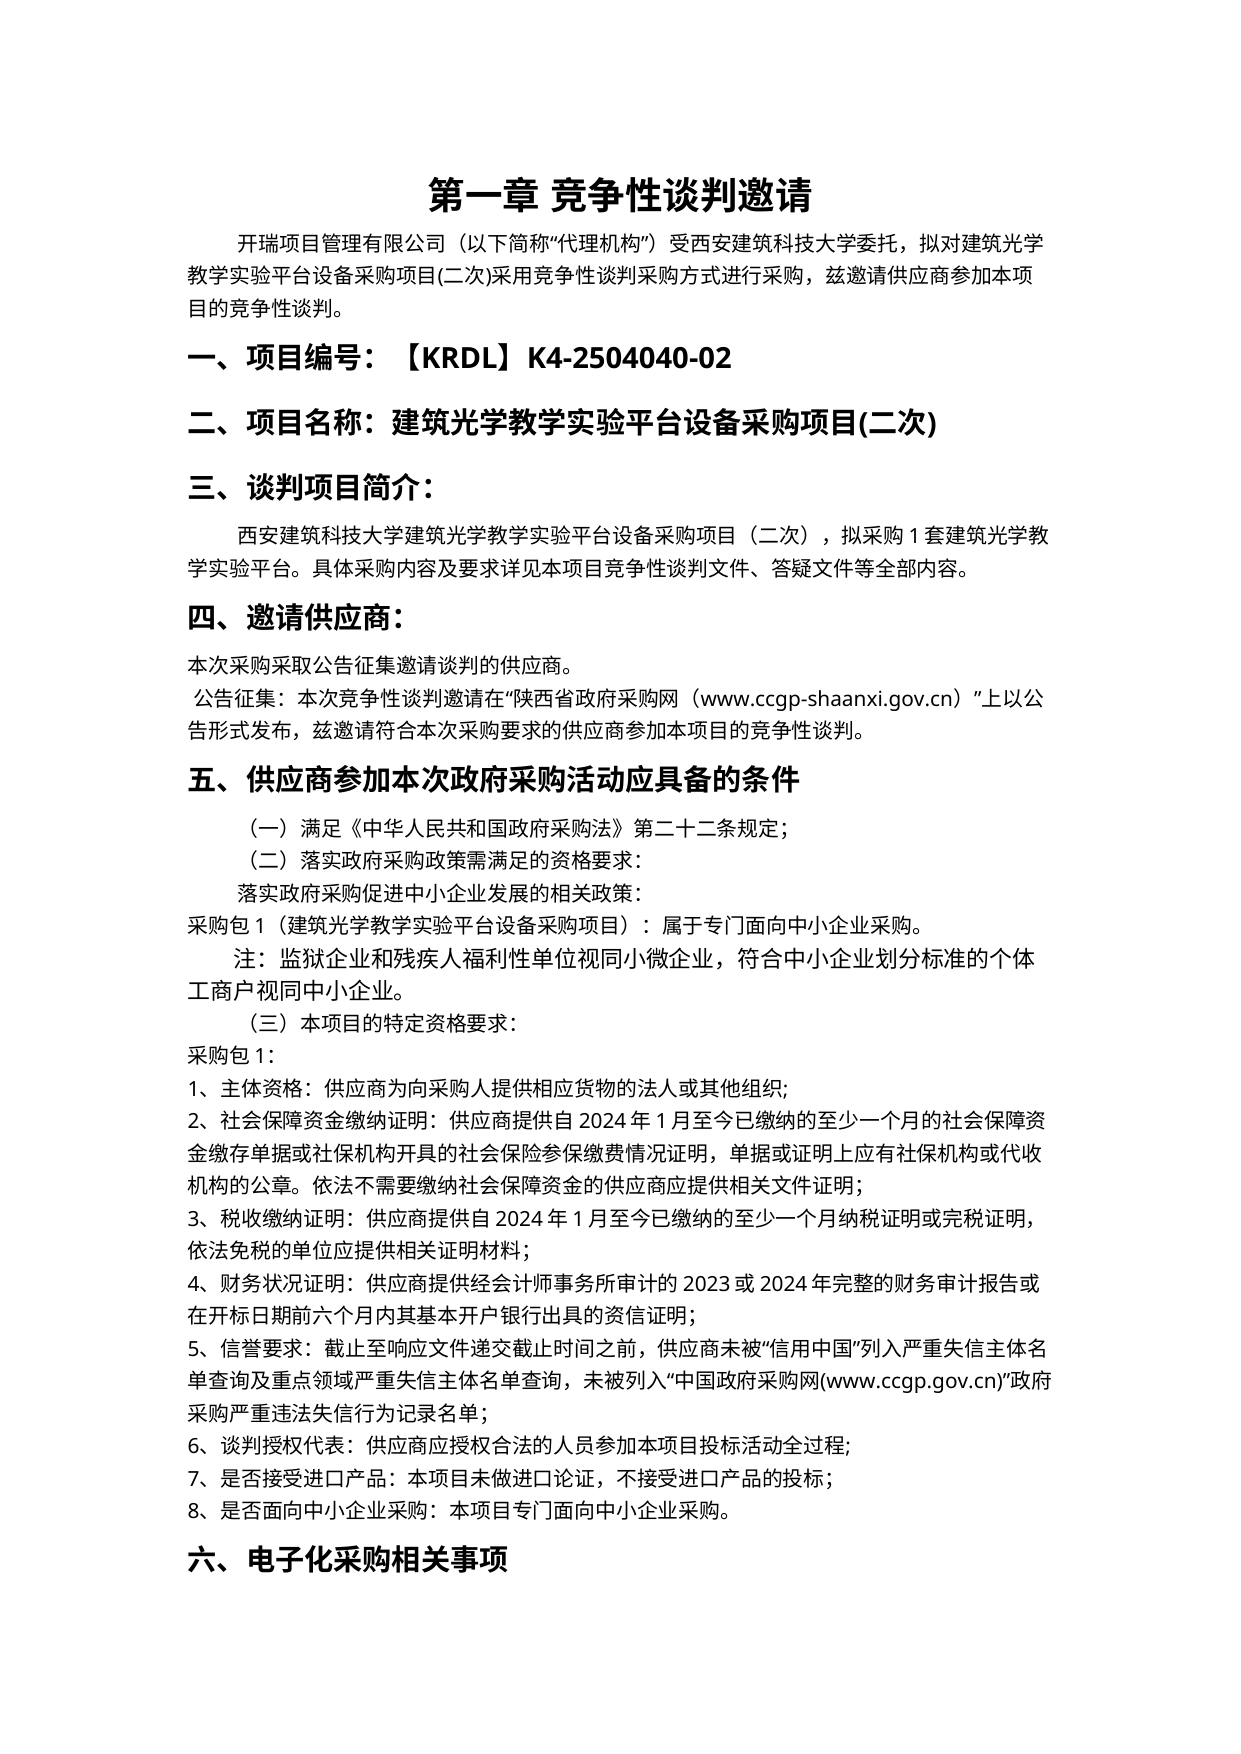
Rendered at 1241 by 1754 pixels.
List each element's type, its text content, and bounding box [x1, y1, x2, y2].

text 8、是否面向中小企业采购：本项目专门面向中小企业采购。 [187, 1494, 1053, 1527]
text 第一章 竞争性谈判邀请 [187, 162, 1053, 227]
text 二、项目名称：建筑光学教学实验平台设备采购项目(二次) [187, 389, 1053, 454]
text 五、供应商参加本次政府采购活动应具备的条件 [187, 747, 1053, 812]
text 西安建筑科技大学建筑光学教学实验平台设备采购项目（二次），拟采购1套建筑光学教学实验平台。具体采购内容及要求详见本项目竞争性谈判文件、答疑文件等全部内容。 [187, 519, 1053, 584]
text 三、谈判项目简介： [187, 454, 1053, 519]
text 一、项目编号：【KRDL】K4-2504040-02 [187, 324, 1053, 389]
text 六、电子化采购相关事项 [187, 1527, 1053, 1592]
text 6、谈判授权代表：供应商应授权合法的人员参加本项目投标活动全过程; [187, 1429, 1053, 1462]
text 1、主体资格：供应商为向采购人提供相应货物的法人或其他组织; [187, 1072, 1053, 1104]
text 3、税收缴纳证明：供应商提供自2024年1月至今已缴纳的至少一个月纳税证明或完税证明，依法免税的单位应提供相关证明材料； [187, 1202, 1053, 1267]
text 2、社会保障资金缴纳证明：供应商提供自2024年1月至今已缴纳的至少一个月的社会保障资金缴存单据或社保机构开具的社会保险参保缴费情况证明，单据或证明上应有社保机构或代收机构的公章。依法不需要缴纳社会保障资金的供应商应提供相关文件证明； [187, 1104, 1053, 1202]
text 采购包1： [187, 1039, 1053, 1072]
text 4、财务状况证明：供应商提供经会计师事务所审计的2023或2024年完整的财务审计报告或在开标日期前六个月内其基本开户银行出具的资信证明； [187, 1267, 1053, 1332]
text （三）本项目的特定资格要求： [187, 1007, 1053, 1039]
text 7、是否接受进口产品：本项目未做进口论证，不接受进口产品的投标； [187, 1462, 1053, 1494]
text 注：监狱企业和残疾人福利性单位视同小微企业，符合中小企业划分标准的个体工商户视同中小企业。 [187, 942, 1053, 1007]
text 采购包1（建筑光学教学实验平台设备采购项目）：属于专门面向中小企业采购。 [187, 909, 1053, 942]
text 本次采购采取公告征集邀请谈判的供应商。 [187, 649, 1053, 682]
text （一）满足《中华人民共和国政府采购法》第二十二条规定； [187, 812, 1053, 844]
text （二）落实政府采购政策需满足的资格要求： [187, 844, 1053, 877]
text 开瑞项目管理有限公司（以下简称“代理机构”）受西安建筑科技大学委托，拟对建筑光学教学实验平台设备采购项目(二次)采用竞争性谈判采购方式进行采购，兹邀请供应商参加本项目的竞争性谈判。 [187, 227, 1053, 324]
text 公告征集：本次竞争性谈判邀请在“陕西省政府采购网（www.ccgp-shaanxi.gov.cn）”上以公告形式发布，兹邀请符合本次采购要求的供应商参加本项目的竞争性谈判。 [187, 682, 1053, 747]
text 落实政府采购促进中小企业发展的相关政策： [187, 877, 1053, 909]
text 四、邀请供应商： [187, 584, 1053, 649]
text 5、信誉要求：截止至响应文件递交截止时间之前，供应商未被“信用中国”列入严重失信主体名单查询及重点领域严重失信主体名单查询，未被列入“中国政府采购网(www.ccgp.gov.cn)”政府采购严重违法失信行为记录名单； [187, 1332, 1053, 1429]
